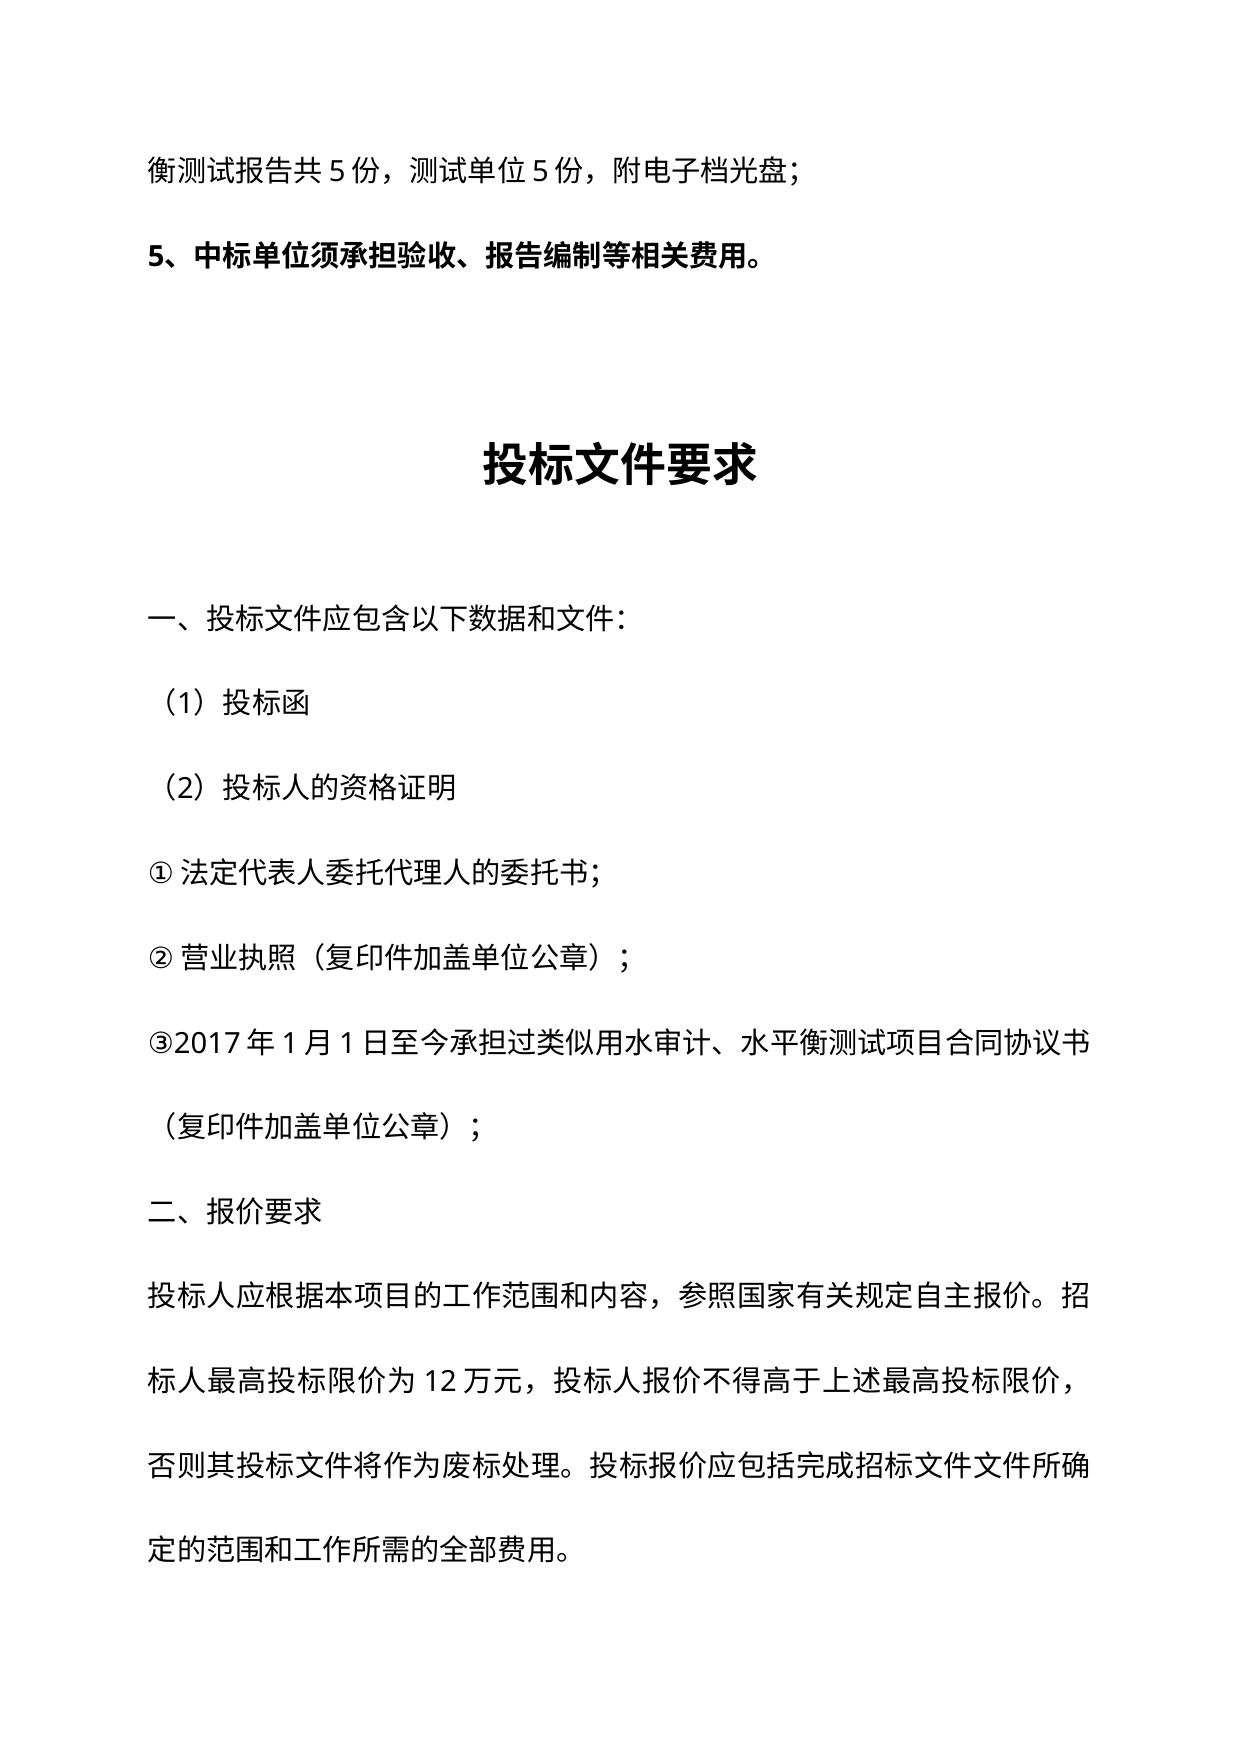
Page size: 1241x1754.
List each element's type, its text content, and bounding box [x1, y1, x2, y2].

text （2）投标人的资格证明 [148, 765, 1092, 807]
text （1）投标函 [148, 680, 1092, 722]
text 一、投标文件应包含以下数据和文件： [148, 595, 1092, 638]
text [148, 148, 1092, 190]
text 5、中标单位须承担验收、报告编制等相关费用。 [148, 232, 1092, 275]
text 投标人应根据本项目的工作范围和内容，参照国家有关规定自主报价。招标人最高投标限价为12万元，投标人报价不得高于上述最高投标限价，否则其投标文件将作为废标处理。投标报价应包括完成招标文件文件所确定的范围和工作所需的全部费用。 [148, 1273, 1092, 1569]
text 二、报价要求 [148, 1188, 1092, 1231]
subtitle 投标文件要求 [148, 428, 1092, 495]
text ②营业执照（复印件加盖单位公章）； [148, 934, 1092, 977]
text ①法定代表人委托代理人的委托书； [148, 849, 1092, 892]
text ③2017年1月1日至今承担过类似用水审计、水平衡测试项目合同协议书（复印件加盖单位公章）； [148, 1019, 1092, 1146]
